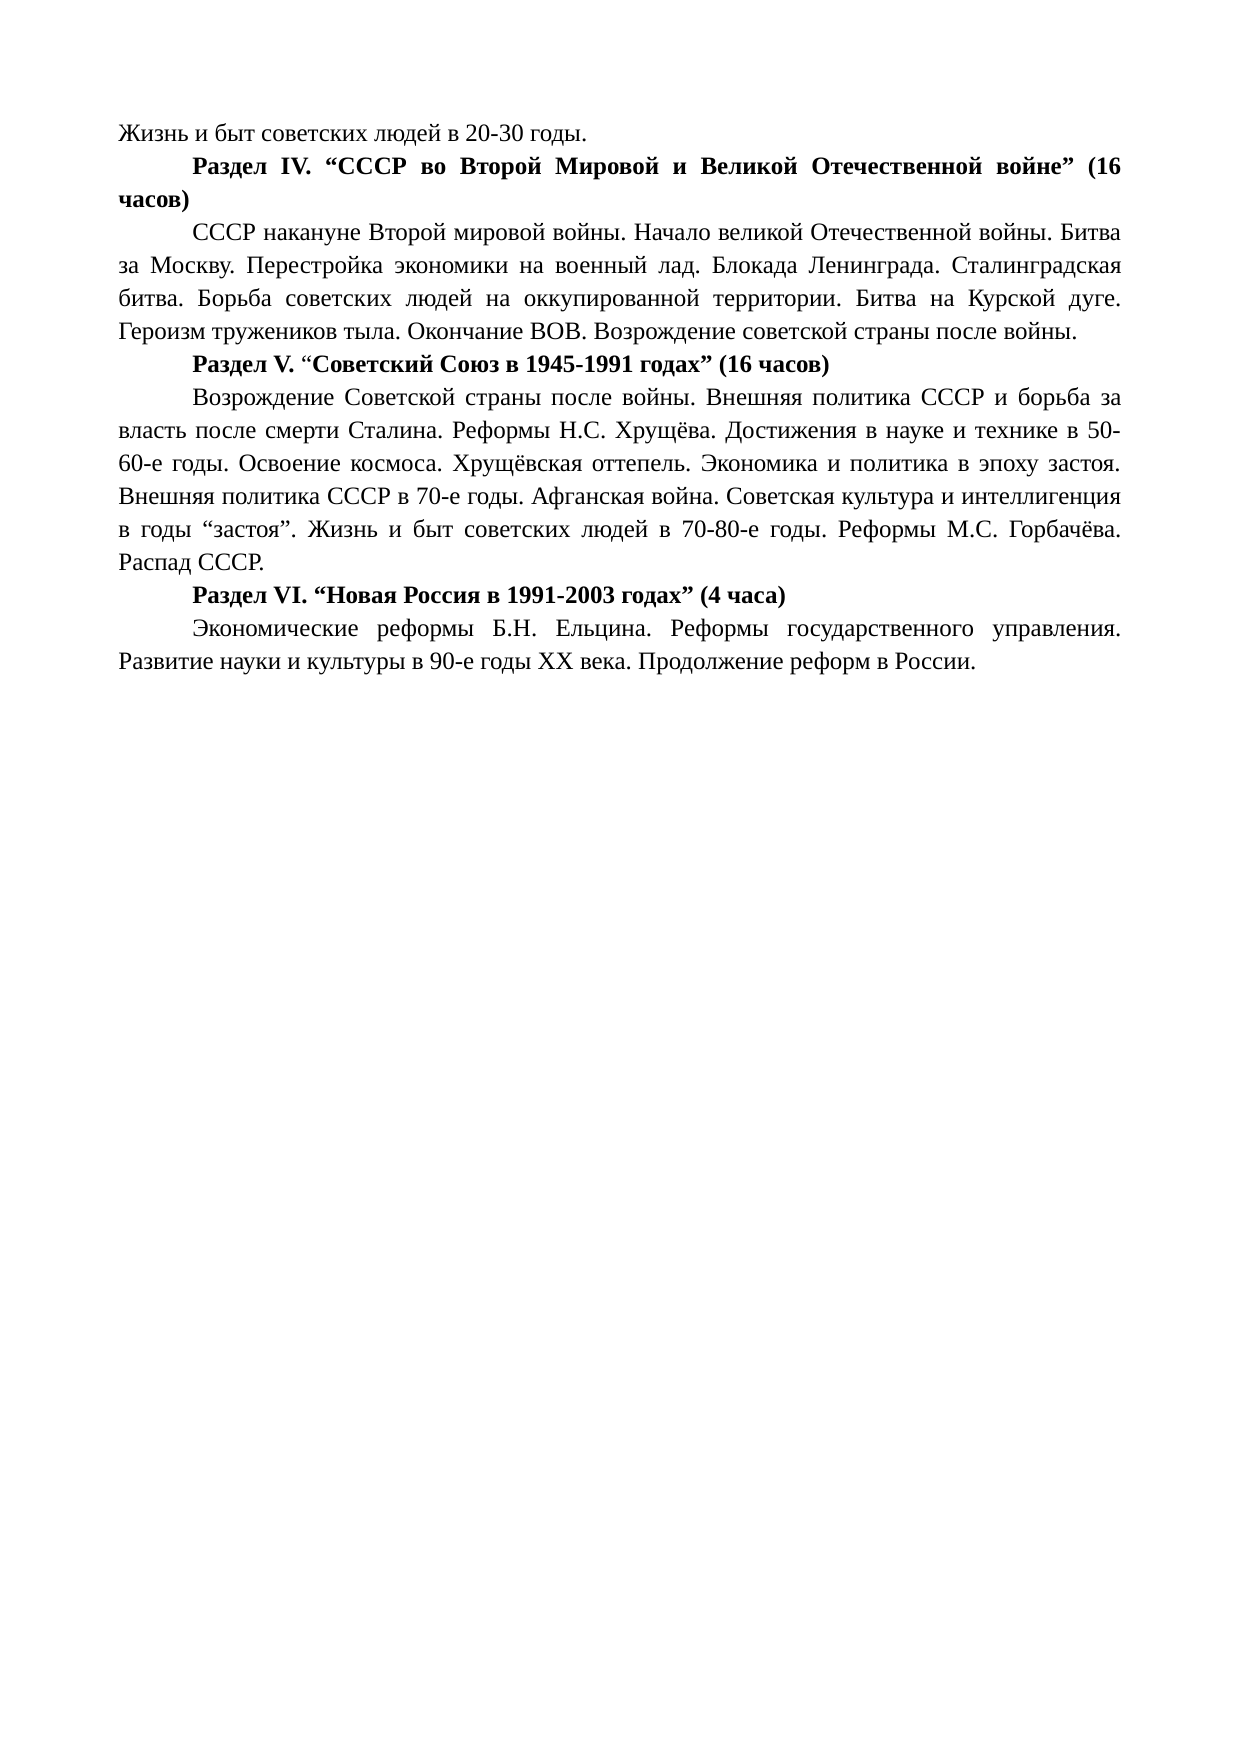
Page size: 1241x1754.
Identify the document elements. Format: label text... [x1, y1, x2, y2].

text Возрождение Советской страны после войны. Внешняя политика СССР и борьба за власть после смерти Сталина. Реформы Н.С. Хрущёва. Достижения в науке и технике в 50-60-е годы. Освоение космоса. Хрущёвская оттепель. Экономика и политика в эпоху застоя. Внешняя политика СССР в 70-е годы. Афганская война. Советская культура и интеллигенция в годы “застоя”. Жизнь и быт советских людей в 70-80-е годы. Реформы М.С. Горбачёва. Распад СССР. [118, 382, 1122, 576]
text Раздел V. “Советский Союз в 1945-1991 годах” (16 часов) [118, 349, 1122, 378]
text СССР накануне Второй мировой войны. Начало великой Отечественной войны. Битва за Москву. Перестройка экономики на военный лад. Блокада Ленинграда. Сталинградская битва. Борьба советских людей на оккупированной территории. Битва на Курской дуге. Героизм тружеников тыла. Окончание ВОВ. Возрождение советской страны после войны. [118, 217, 1122, 345]
text Раздел VI. “Новая Россия в 1991-2003 годах” (4 часа) [118, 580, 1122, 609]
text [118, 118, 1122, 147]
text Экономические реформы Б.Н. Ельцина. Реформы государственного управления. Развитие науки и культуры в 90-е годы XX века. Продолжение реформ в России. [118, 613, 1122, 675]
text Раздел IV. “СССР во Второй Мировой и Великой Отечественной войне” (16 часов) [118, 151, 1122, 213]
